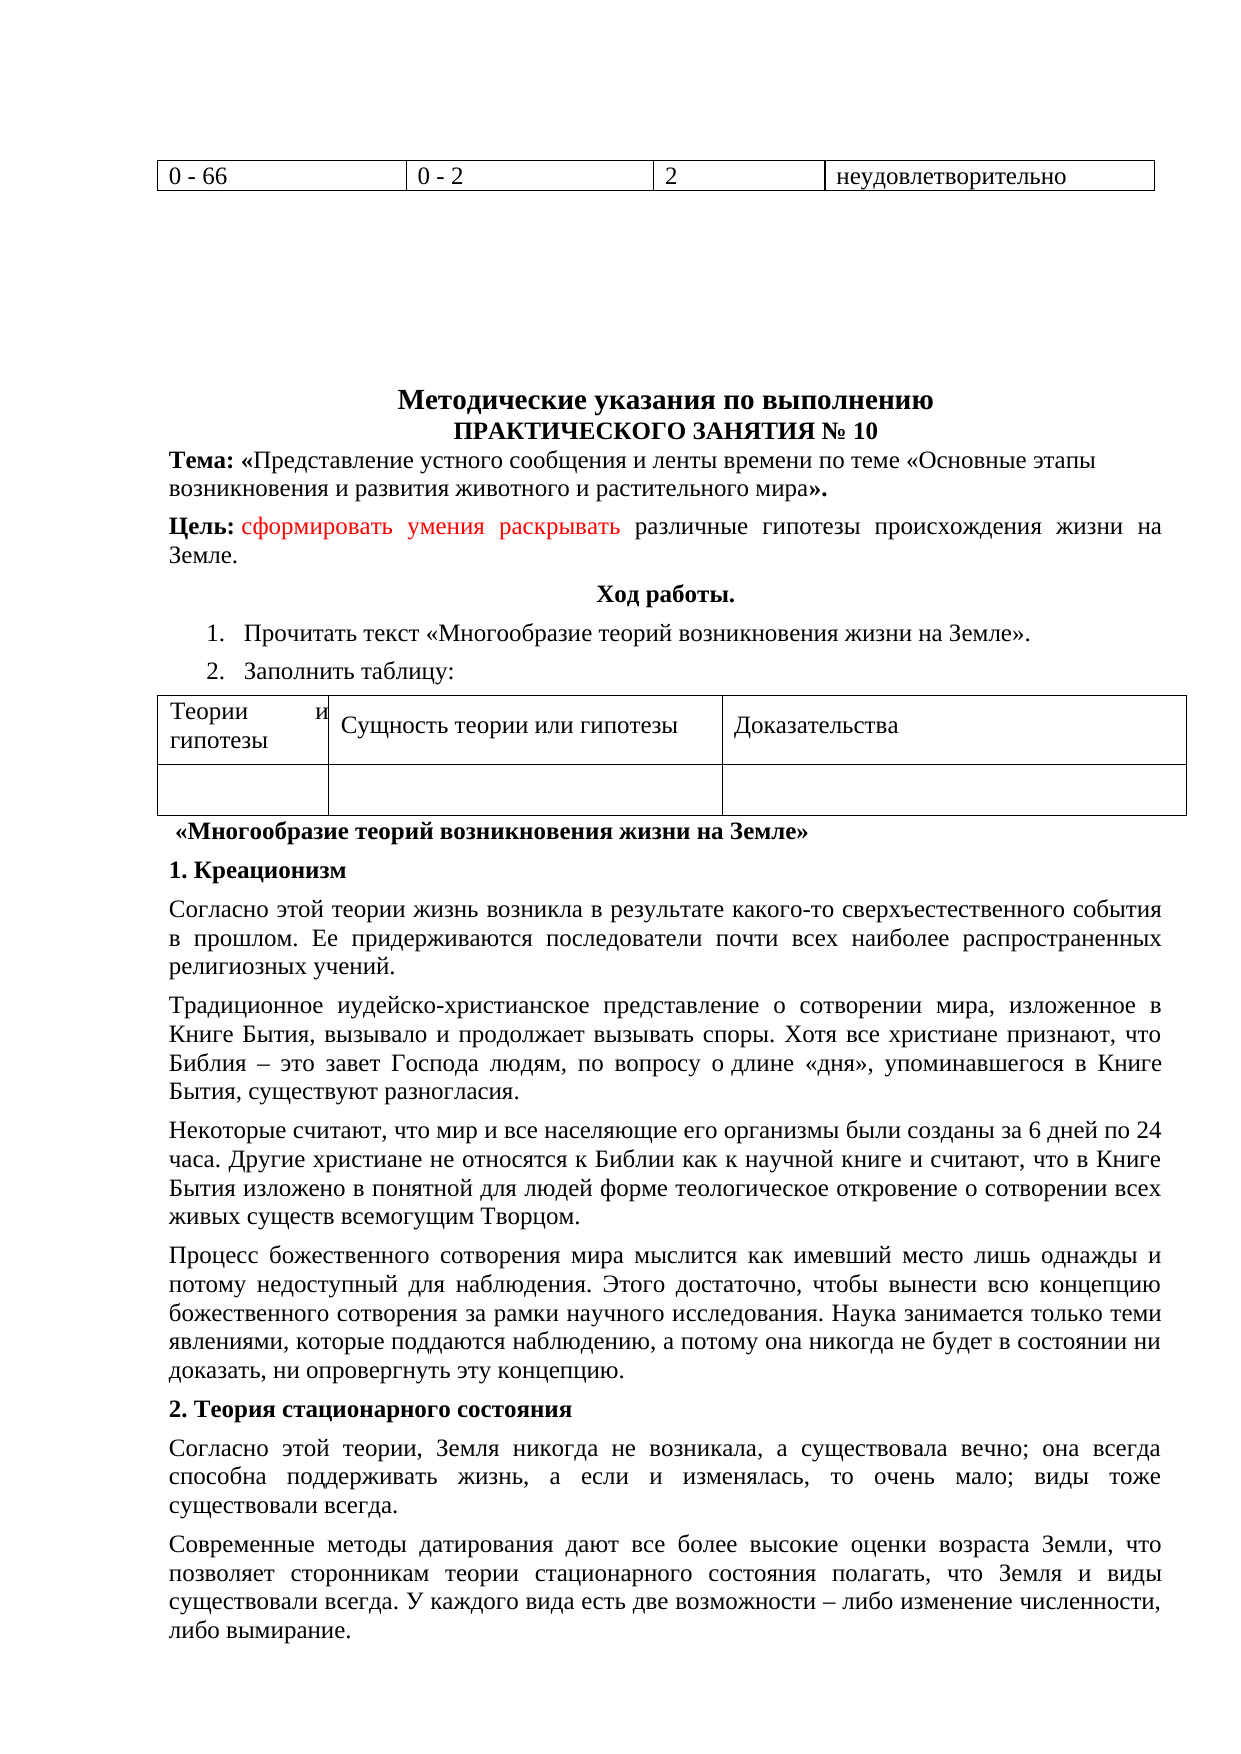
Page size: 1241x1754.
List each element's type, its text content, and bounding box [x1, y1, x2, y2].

table_cell 0 - 2 [407, 161, 653, 190]
table_header Доказательства [723, 696, 1186, 764]
table_cell неудовлетворительно [826, 161, 1154, 190]
text 2. Теория стационарного состояния [169, 1394, 1162, 1423]
text «Многообразие теорий возникновения жизни на Земле» [169, 816, 1162, 845]
text Ход работы. [169, 579, 1162, 608]
table_cell [158, 765, 328, 815]
table_header Теории и гипотезы [158, 696, 328, 764]
table_header Сущность теории или гипотезы [329, 696, 722, 764]
list Прочитать текст «Многообразие теорий возникновения жизни на Земле». [206, 618, 1162, 646]
text Процесс божественного сотворения мира мыслится как имевший место лишь однажды и потому недоступный для наблюдения. Этого достаточно, чтобы вынести всю концепцию божественного сотворения за рамки научного исследования. Наука занимается только теми явлениями, которые поддаются наблюдению, а потому она никогда не будет в состоянии ни доказать, ни опровергнуть эту концепцию. [169, 1240, 1162, 1384]
text 1. Креационизм [169, 855, 1162, 884]
text Современные методы датирования дают все более высокие оценки возраста Земли, что позволяет сторонникам теории стационарного состояния полагать, что Земля и виды существовали всегда. У каждого вида есть две возможности – либо изменение численности, либо вымирание. [169, 1529, 1162, 1644]
text ПРАКТИЧЕСКОГО ЗАНЯТИЯ № 10 [169, 416, 1162, 445]
table_cell 2 [654, 161, 824, 190]
table_cell [329, 765, 722, 815]
text Методические указания по выполнению [169, 382, 1162, 416]
text Традиционное иудейско-христианское представление о сотворении мира, изложенное в Книге Бытия, вызывало и продолжает вызывать споры. Хотя все христиане признают, что Библия – это завет Господа людям, по вопросу о длине «дня», упоминавшегося в Книге Бытия, существуют разногласия. [169, 990, 1162, 1105]
list Заполнить таблицу: [206, 656, 1162, 685]
table_cell 0 - 66 [158, 161, 406, 190]
text Некоторые считают, что мир и все населяющие его организмы были созданы за 6 дней по 24 часа. Другие христиане не относятся к Библии как к научной книге и считают, что в Книге Бытия изложено в понятной для людей форме теологическое откровение о сотворении всех живых существ всемогущим Творцом. [169, 1115, 1162, 1230]
text Тема: «Представление устного сообщения и ленты времени по теме «Основные этапы возникновения и развития животного и растительного мира». [169, 445, 1162, 502]
table_cell [723, 765, 1186, 815]
text Цель: сформировать умения раскрывать различные гипотезы происхождения жизни на Земле. [169, 511, 1162, 569]
text Согласно этой теории жизнь возникла в результате какого-то сверхъестественного события в прошлом. Ее придерживаются последователи почти всех наиболее распространенных религиозных учений. [169, 894, 1162, 980]
text Согласно этой теории, Земля никогда не возникала, а существовала вечно; она всегда способна поддерживать жизнь, а если и изменялась, то очень мало; виды тоже существовали всегда. [169, 1433, 1162, 1519]
